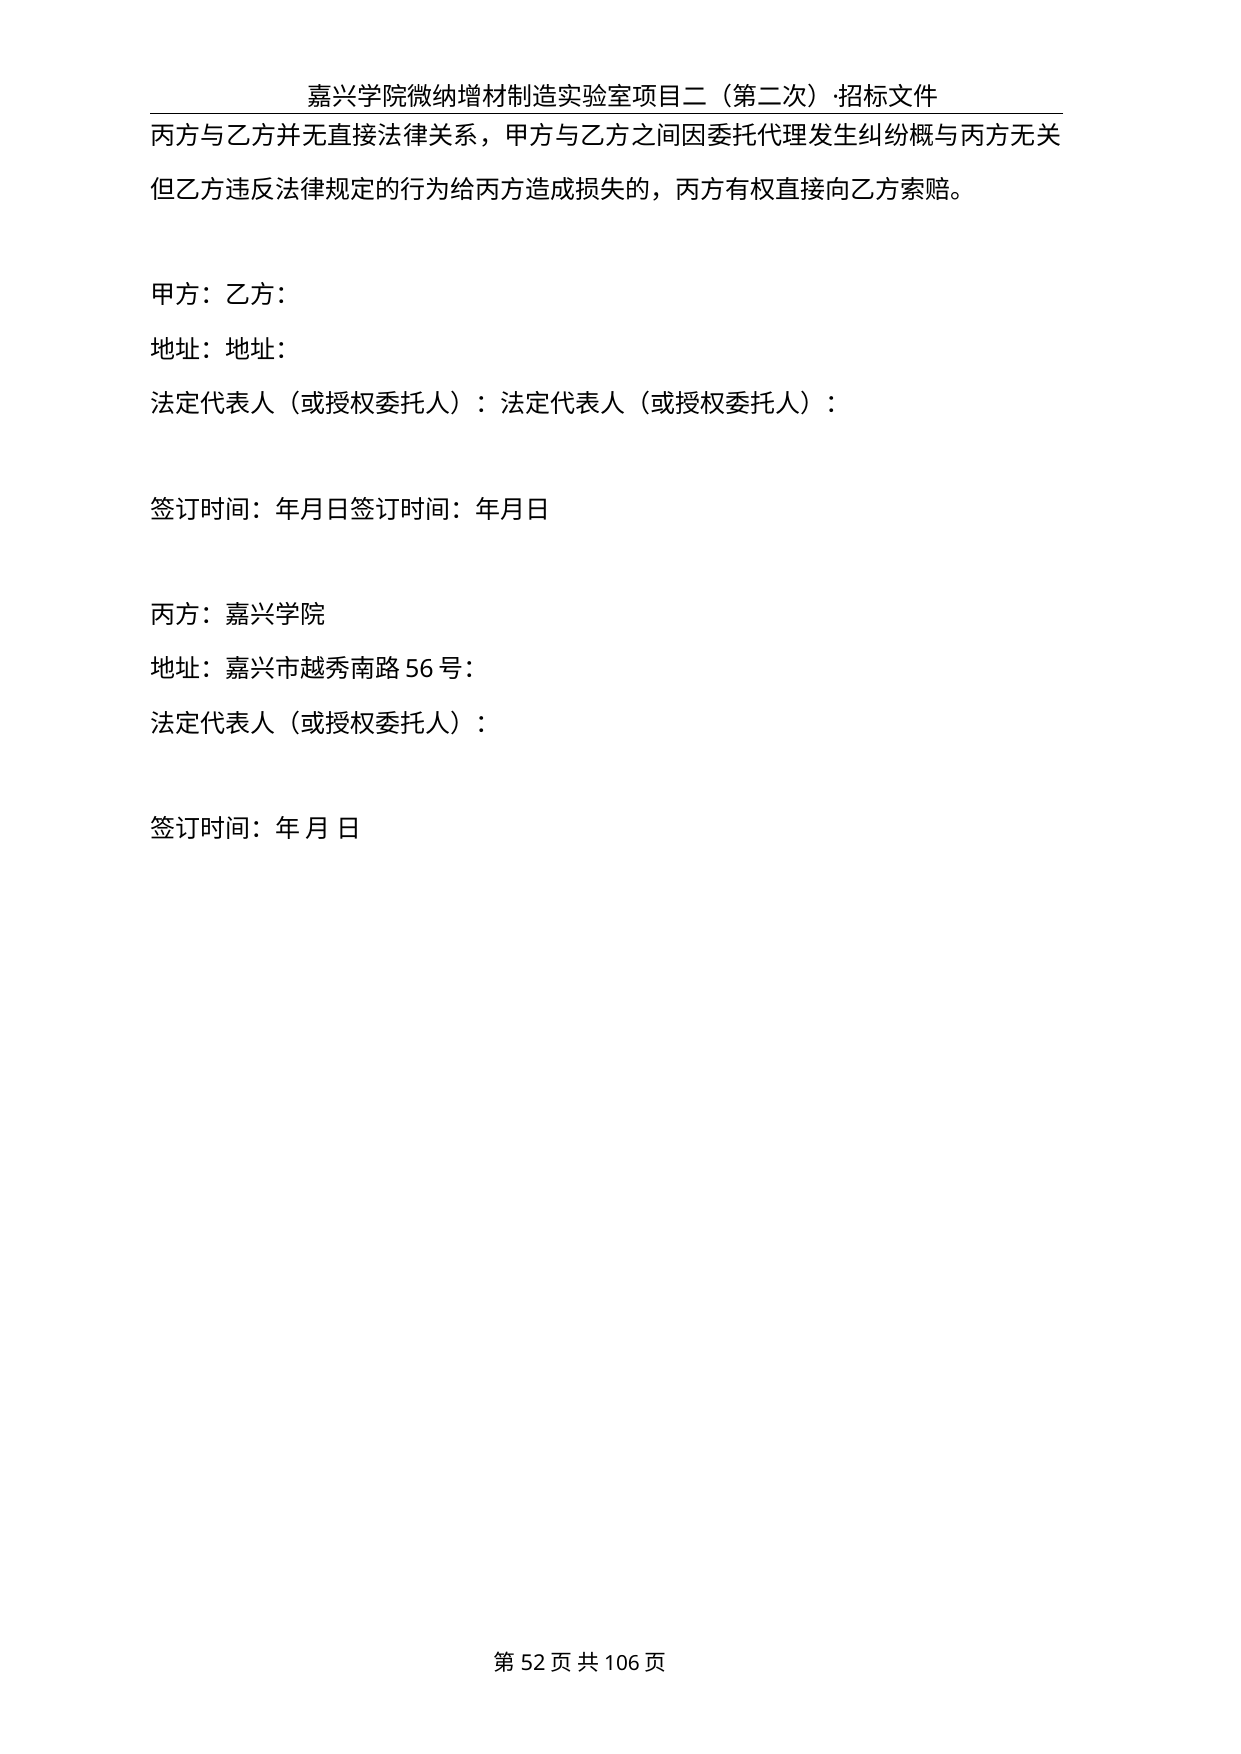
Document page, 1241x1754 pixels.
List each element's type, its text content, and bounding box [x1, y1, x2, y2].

text 法定代表人（或授权委托人）： [150, 703, 1063, 739]
text 地址：地址： [150, 329, 1063, 366]
text 甲方：乙方： [150, 275, 1063, 311]
text 签订时间：年月日签订时间：年月日 [150, 489, 1063, 525]
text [150, 115, 1063, 206]
text 签订时间：年 月 日 [150, 809, 1063, 845]
text 丙方：嘉兴学院 [150, 594, 1063, 631]
text 地址：嘉兴市越秀南路56号： [150, 649, 1063, 685]
text 法定代表人（或授权委托人）：法定代表人（或授权委托人）： [150, 384, 1063, 420]
